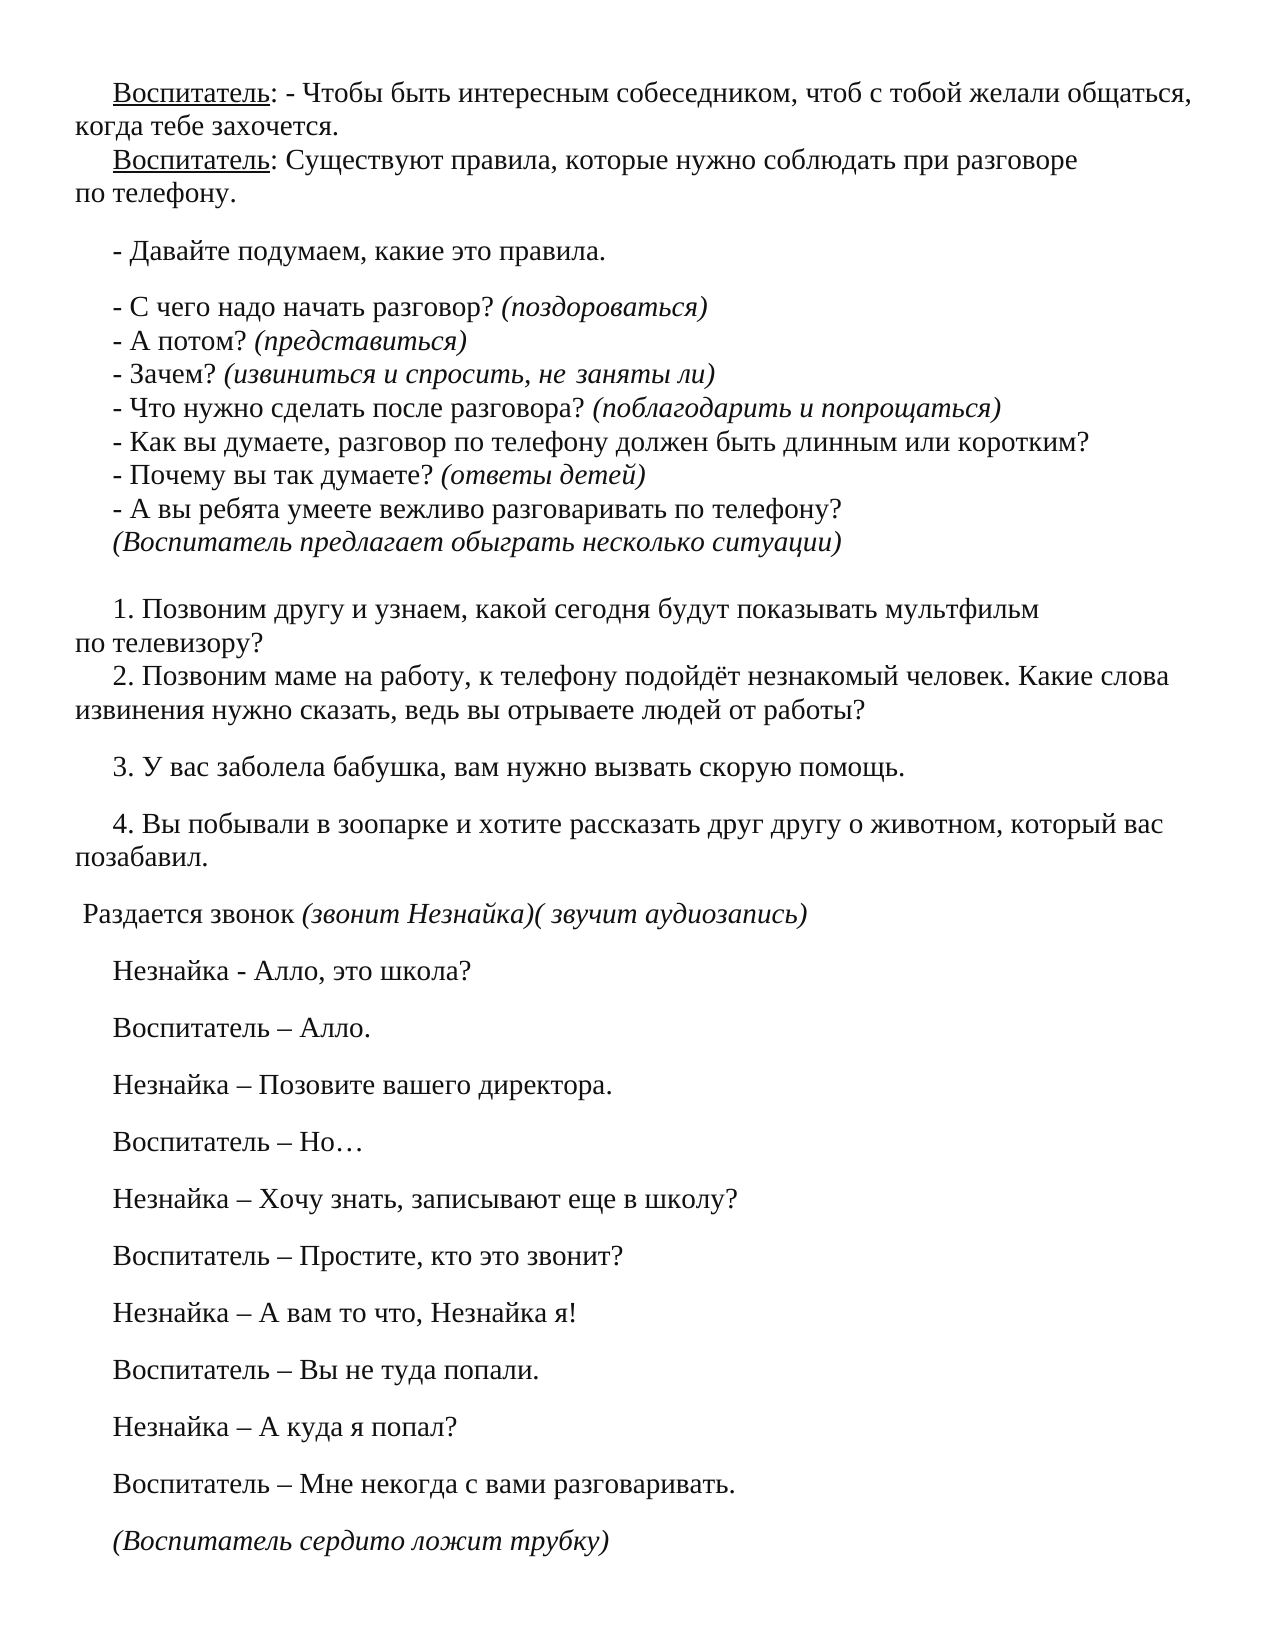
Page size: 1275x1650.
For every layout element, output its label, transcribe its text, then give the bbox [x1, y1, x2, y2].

text - Зачем? (извиниться и спросить, не заняты ли) [75, 357, 1200, 390]
text Воспитатель – Мне некогда с вами разговаривать. [75, 1466, 1200, 1500]
text - Давайте подумаем, какие это правила. [75, 233, 1200, 266]
text 2. Позвоним маме на работу, к телефону подойдёт незнакомый человек. Какие слова извинения нужно сказать, ведь вы отрываете людей от работы? [75, 658, 1200, 726]
text (Воспитатель предлагает обыграть несколько ситуации) [75, 524, 1200, 558]
text - А потом? (представиться) [75, 323, 1200, 357]
text - А вы ребята умеете вежливо разговаривать по телефону? [75, 491, 1200, 524]
text Незнайка - Алло, это школа? [75, 953, 1200, 987]
text Воспитатель: Существуют правила, которые нужно соблюдать при разговоре по телефону. [75, 142, 1200, 209]
text Воспитатель – Но… [75, 1124, 1200, 1158]
text - Что нужно сделать после разговора? (поблагодарить и попрощаться) [75, 390, 1200, 424]
text Незнайка – А вам то что, Незнайка я! [75, 1295, 1200, 1329]
text Незнайка – Позовите вашего директора. [75, 1067, 1200, 1101]
text - Почему вы так думаете? (ответы детей) [75, 457, 1200, 491]
text - Как вы думаете, разговор по телефону должен быть длинным или коротким? [75, 424, 1200, 457]
text Воспитатель: - Чтобы быть интересным собеседником, чтоб с тобой желали общаться, когда тебе захочется. [75, 75, 1200, 142]
text 1. Позвоним другу и узнаем, какой сегодня будут показывать мультфильм по телевизору? [75, 591, 1200, 658]
text Незнайка – Хочу знать, записывают еще в школу? [75, 1181, 1200, 1215]
text (Воспитатель сердито ложит трубку) [75, 1523, 1200, 1557]
text - С чего надо начать разговор? (поздороваться) [75, 289, 1200, 323]
text 3. У вас заболела бабушка, вам нужно вызвать скорую помощь. [75, 749, 1200, 783]
text Воспитатель – Простите, кто это звонит? [75, 1238, 1200, 1272]
text Воспитатель – Алло. [75, 1011, 1200, 1044]
text 4. Вы побывали в зоопарке и хотите рассказать друг другу о животном, который вас позабавил. [75, 806, 1200, 873]
text Раздается звонок (звонит Незнайка)( звучит аудиозапись) [75, 897, 1200, 930]
text Воспитатель – Вы не туда попали. [75, 1352, 1200, 1386]
text Незнайка – А куда я попал? [75, 1409, 1200, 1443]
